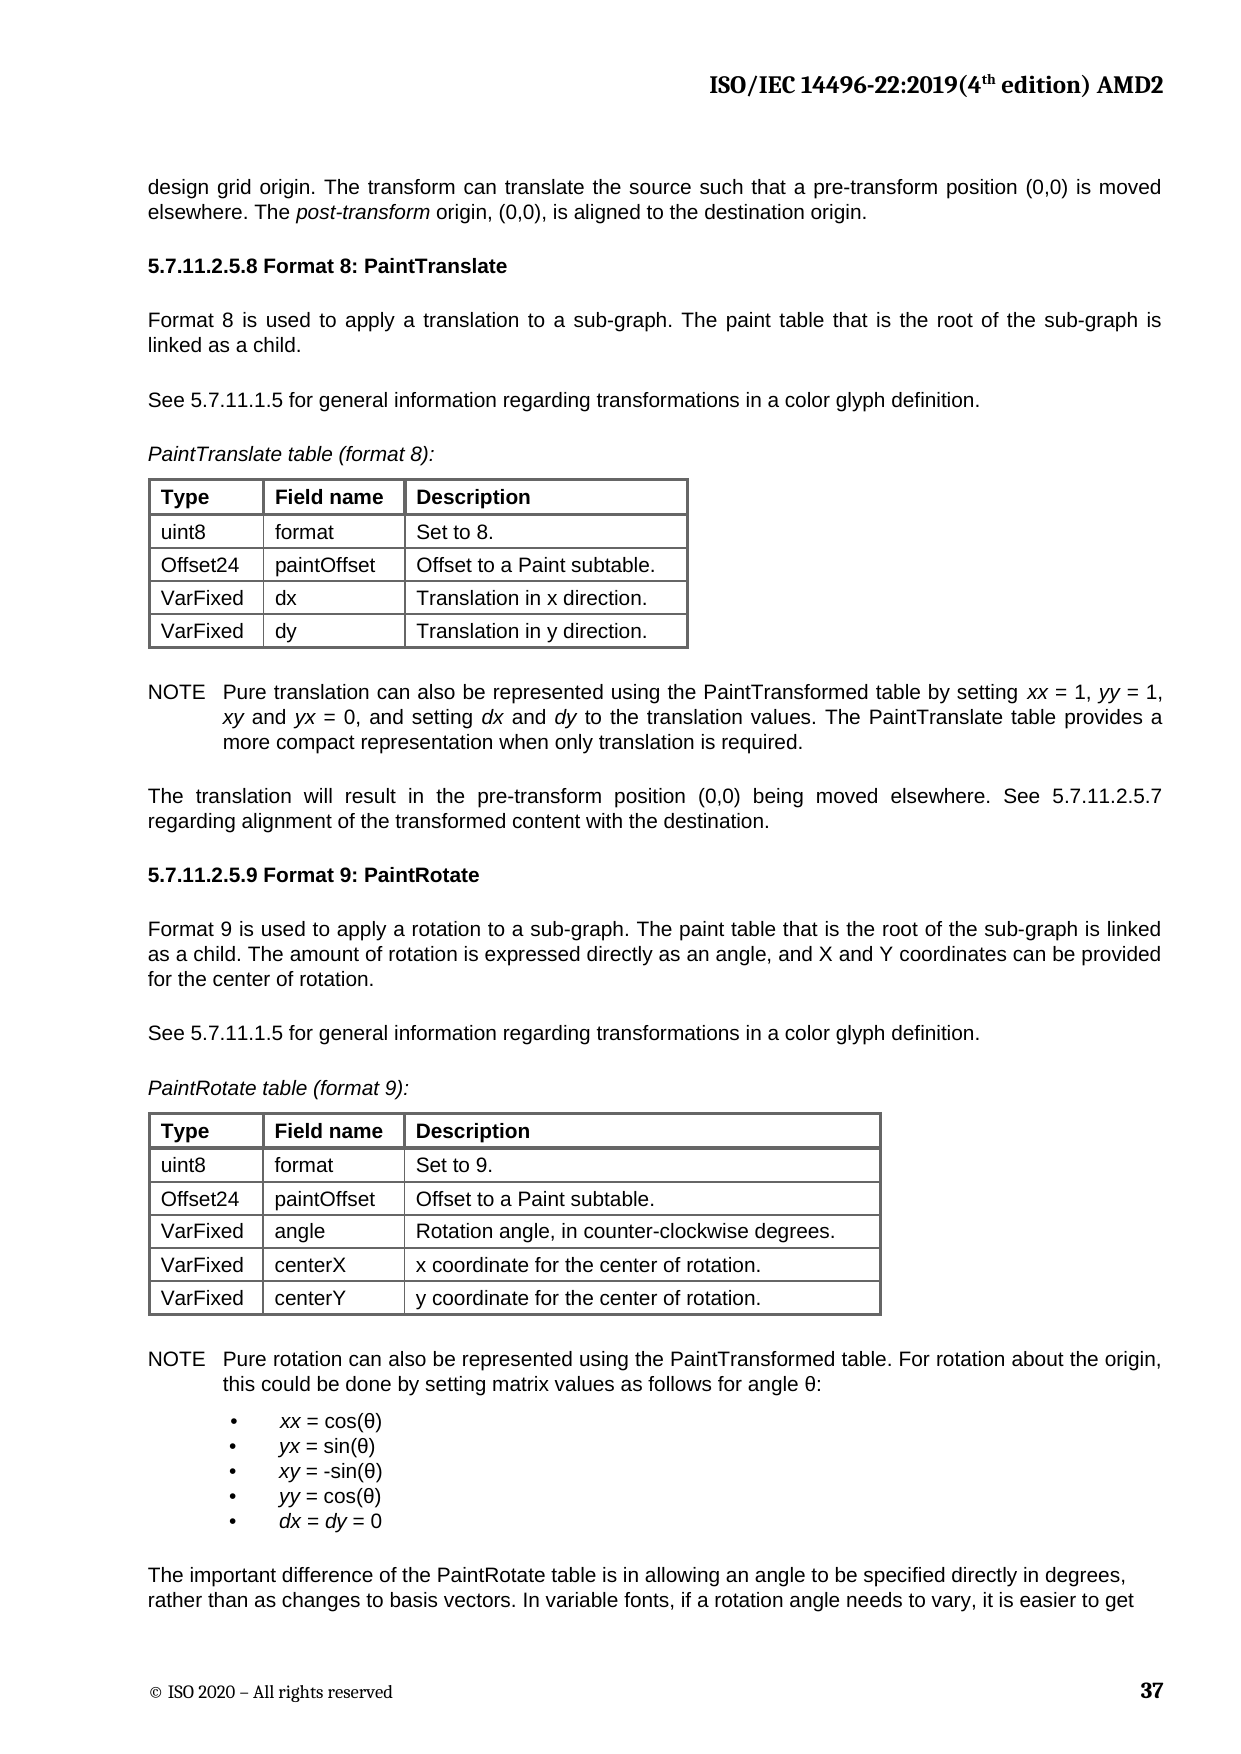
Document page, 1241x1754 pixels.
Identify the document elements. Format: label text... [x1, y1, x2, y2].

text 5.7.11.2.5.8 Format 8: PaintTranslate [148, 253, 1163, 278]
text NOTE Pure rotation can also be represented using the PaintTransformed table. For rotation about the origin, this could be done by setting matrix values as follows for angle θ: [148, 1345, 1163, 1395]
text PaintTranslate table (format 8): [148, 441, 1163, 466]
table_cell Offset24 [151, 549, 263, 580]
table_cell dx [264, 582, 404, 613]
table_cell paintOffset [264, 549, 404, 580]
table_cell uint8 [151, 1150, 262, 1181]
table_cell VarFixed [151, 615, 263, 646]
table_cell Offset to a Paint subtable. [406, 549, 686, 580]
table_cell Translation in y direction. [406, 615, 686, 646]
table_header Field name [265, 1115, 403, 1146]
table_header Type [151, 1115, 262, 1146]
table_header Field name [265, 481, 403, 513]
text Format 9 is used to apply a rotation to a sub-graph. The paint table that is the root of the sub-graph is linked as a child. The amount of rotation is expressed directly as an angle, and X and Y coordinates can be provided for the center of rotation. [148, 916, 1163, 991]
table_cell VarFixed [151, 1249, 262, 1280]
table_cell VarFixed [151, 1216, 262, 1247]
table_cell Offset to a Paint subtable. [405, 1183, 879, 1214]
text 5.7.11.2.5.9 Format 9: PaintRotate [148, 862, 1163, 887]
table_cell y coordinate for the center of rotation. [405, 1282, 879, 1313]
text See 5.7.11.1.5 for general information regarding transformations in a color glyph definition. [148, 1020, 1163, 1045]
list xx = cos(θ) [230, 1408, 1163, 1433]
table_header Description [407, 481, 686, 513]
table_cell dy [264, 615, 404, 646]
table_cell Offset24 [151, 1183, 262, 1214]
text The translation will result in the pre-transform position (0,0) being moved elsewhere. See 5.7.11.2.5.7 regarding alignment of the transformed content with the destination. [148, 783, 1163, 833]
table_header Type [151, 481, 262, 513]
table_cell Translation in x direction. [406, 582, 686, 613]
table_cell uint8 [151, 516, 263, 547]
list dx = dy = 0 [229, 1508, 1163, 1533]
text See 5.7.11.1.5 for general information regarding transformations in a color glyph definition. [148, 386, 1163, 411]
text PaintRotate table (format 9): [148, 1074, 1163, 1099]
table_cell format [264, 516, 404, 547]
table_cell centerY [264, 1282, 404, 1313]
list yx = sin(θ) [229, 1433, 1163, 1458]
table_cell VarFixed [151, 582, 263, 613]
table_cell centerX [264, 1249, 404, 1280]
text NOTE Pure translation can also be represented using the PaintTransformed table by setting xx = 1, yy = 1, xy and yx = 0, and setting dx and dy to the translation values. The PaintTranslate table provides a more compact representation when only translation is required. [148, 678, 1163, 753]
table_cell paintOffset [264, 1183, 404, 1214]
list xy = -sin(θ) [229, 1458, 1163, 1483]
text Format 8 is used to apply a translation to a sub-graph. The paint table that is the root of the sub-graph is linked as a child. [148, 307, 1163, 357]
table_cell Set to 9. [405, 1150, 879, 1181]
table_cell Rotation angle, in counter-clockwise degrees. [405, 1216, 879, 1247]
table_cell x coordinate for the center of rotation. [405, 1249, 879, 1280]
table_cell Set to 8. [406, 516, 686, 547]
table_cell angle [264, 1216, 404, 1247]
list yy = cos(θ) [229, 1483, 1163, 1508]
table_cell format [264, 1150, 404, 1181]
table_cell VarFixed [151, 1282, 262, 1313]
table_header Description [406, 1115, 879, 1146]
